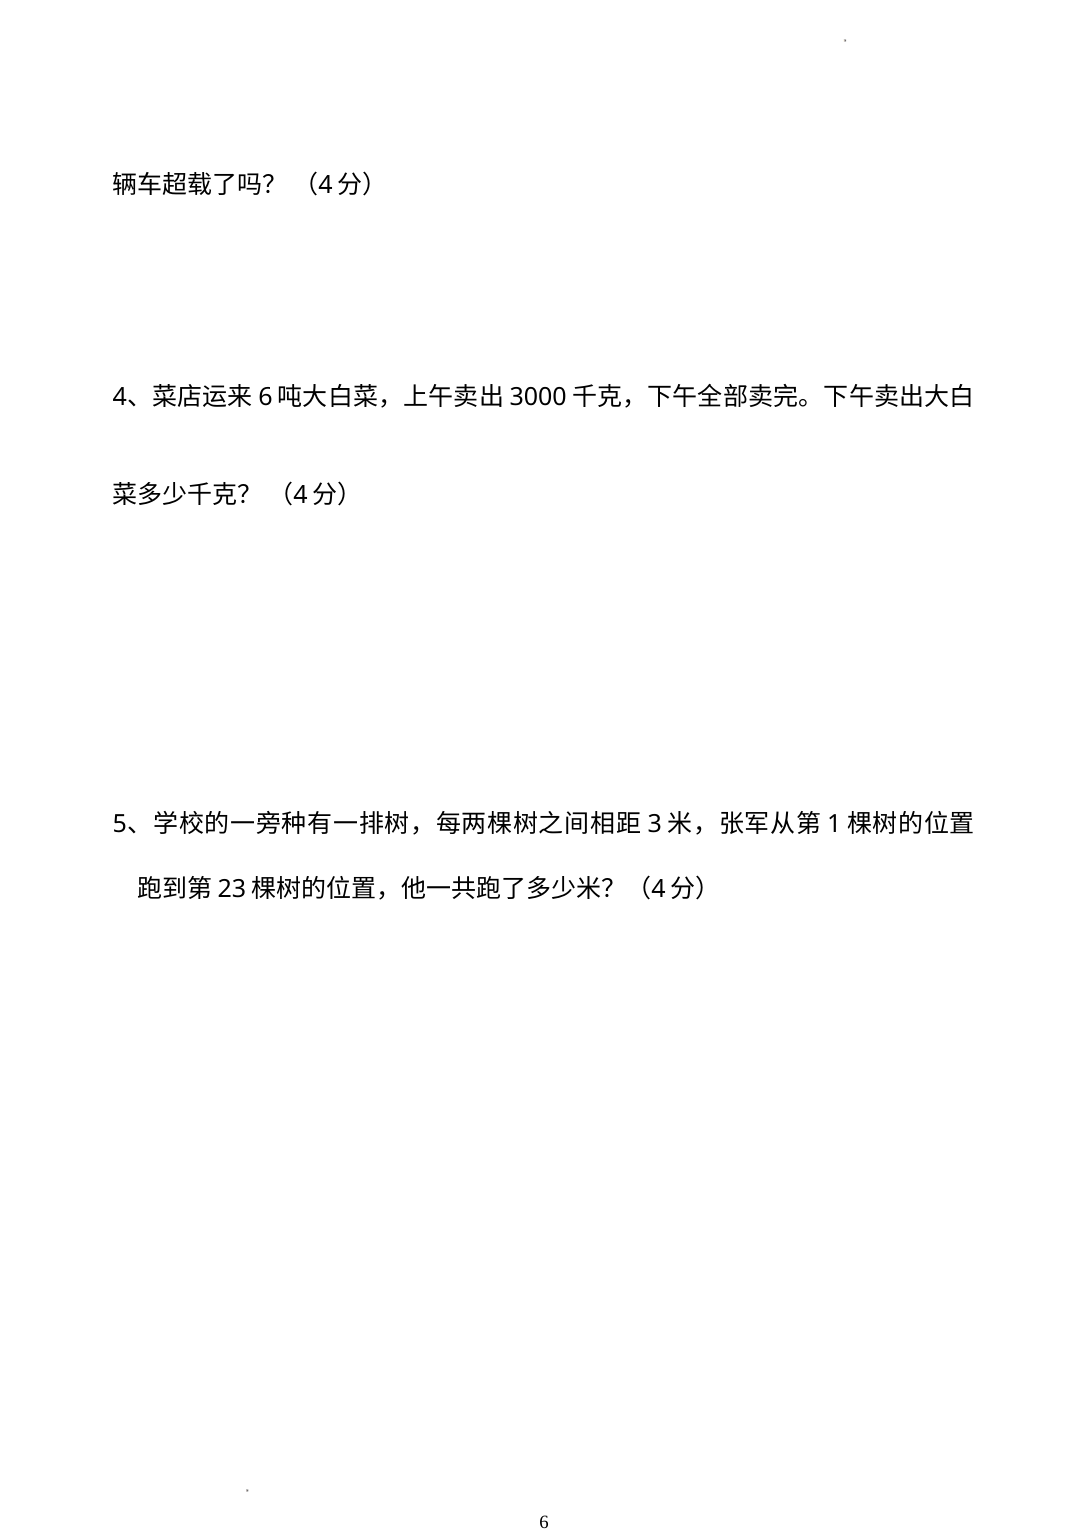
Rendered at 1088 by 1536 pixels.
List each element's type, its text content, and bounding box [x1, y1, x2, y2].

text 4、菜店运来6吨大白菜，上午卖出3000千克，下午全部卖完。下午卖出大白菜多少千克？ （4分） [112, 362, 975, 525]
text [112, 150, 975, 264]
text 5、学校的一旁种有一排树，每两棵树之间相距3米，张军从第1棵树的位置跑到第23棵树的位置，他一共跑了多少米？（4分） [112, 789, 975, 919]
